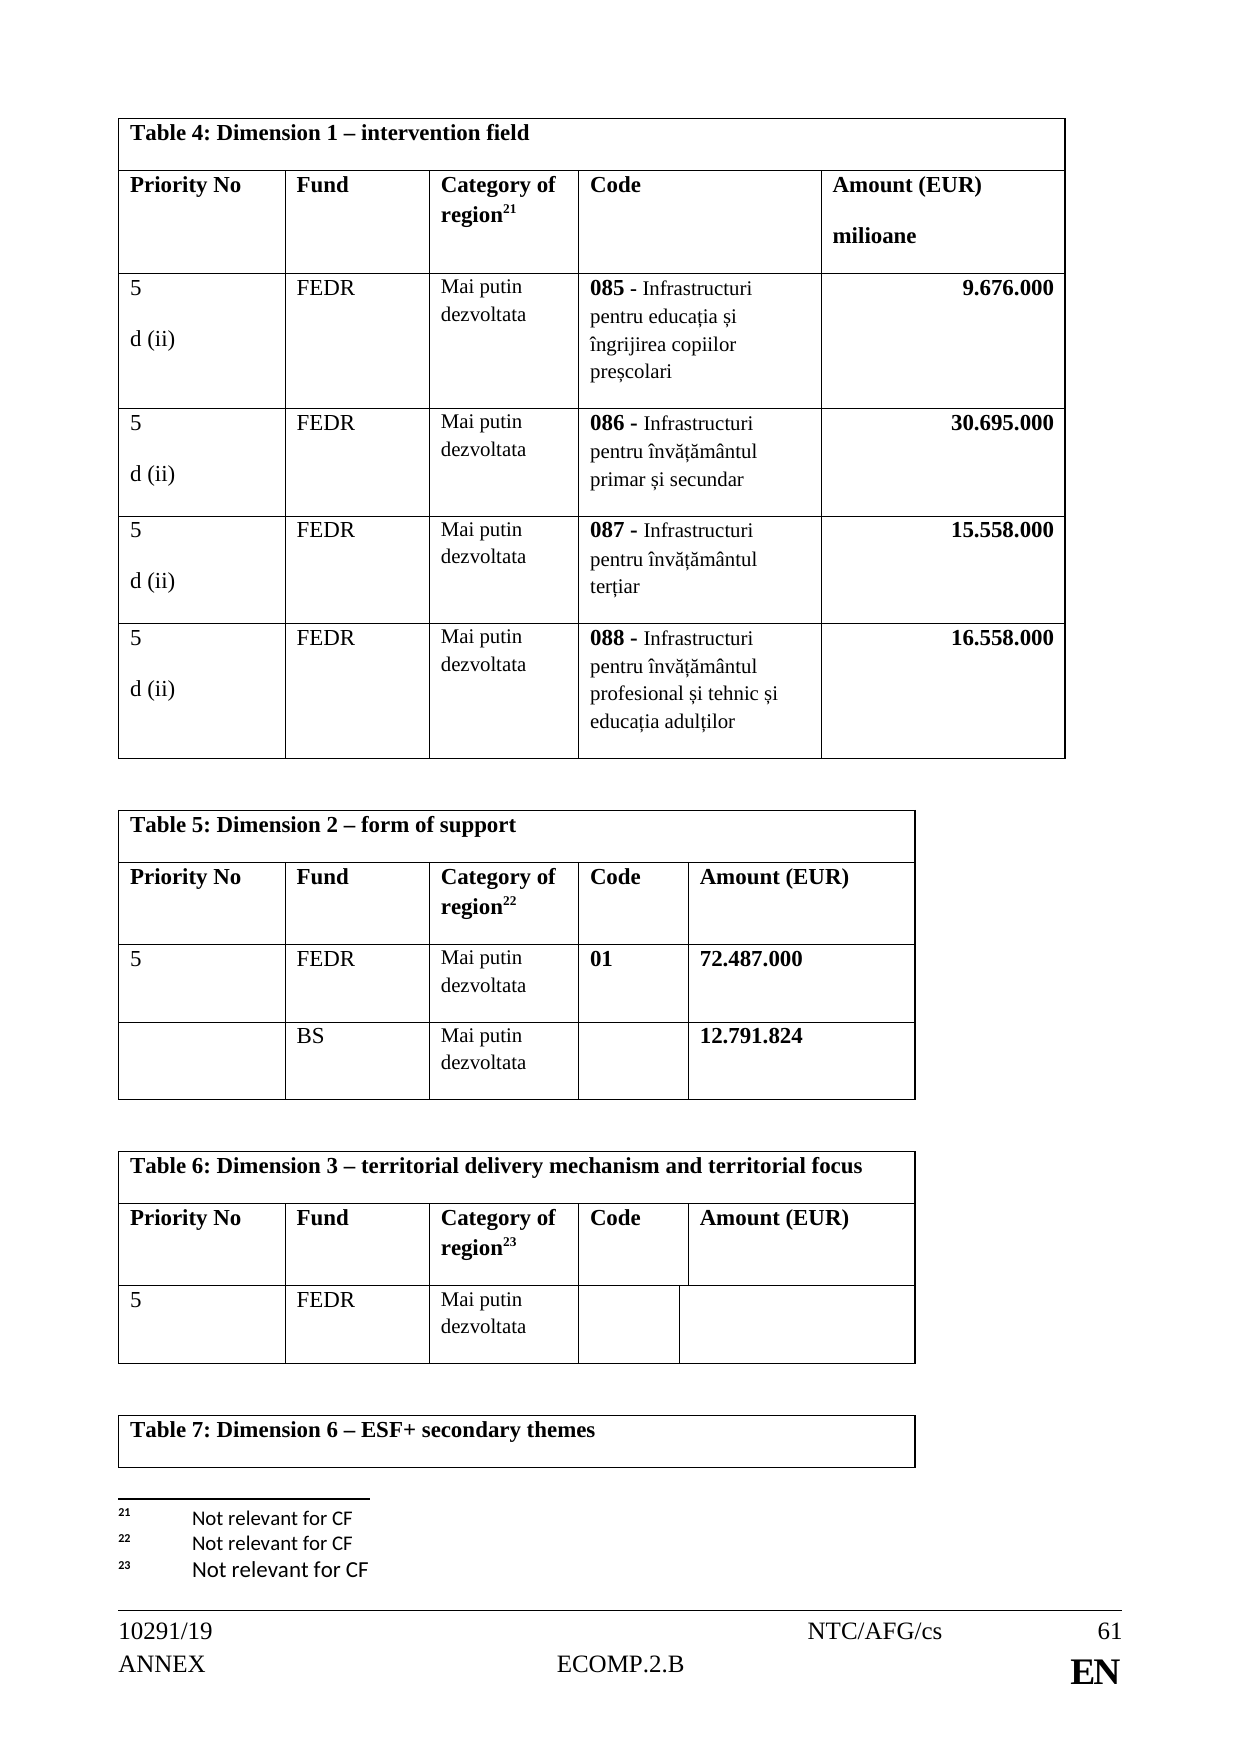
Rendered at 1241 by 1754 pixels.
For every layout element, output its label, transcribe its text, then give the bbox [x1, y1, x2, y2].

table_cell [680, 1286, 914, 1363]
table_cell Mai putin dezvoltata [430, 624, 578, 758]
table_cell 16.558.000 [822, 624, 1064, 758]
table_cell Category of region [430, 171, 578, 273]
table_cell 15.558.000 [822, 517, 1064, 623]
table_cell 01 [579, 945, 688, 1022]
table_cell Mai putin dezvoltata [430, 274, 578, 408]
table_cell 5 [119, 1286, 285, 1363]
table_cell Mai putin dezvoltata [430, 945, 578, 1022]
table_header Table 7: Dimension 6 – ESF+ secondary themes [119, 1416, 914, 1467]
table_cell 12.791.824 [689, 1023, 914, 1099]
table_cell Category of region [430, 1204, 578, 1285]
table_cell Mai putin dezvoltata [430, 517, 578, 623]
table_cell 5 d (ii) [119, 624, 285, 758]
table_cell Mai putin dezvoltata [430, 1023, 578, 1099]
table_cell 088 - Infrastructuri pentru învățământul profesional și tehnic și educația adulților [579, 624, 821, 758]
table_cell Priority No [119, 171, 285, 273]
table_cell BS [286, 1023, 429, 1099]
table_cell 087 - Infrastructuri pentru învățământul terțiar [579, 517, 821, 623]
table_cell FEDR [286, 1286, 429, 1363]
table_cell Fund [286, 171, 429, 273]
table_cell [119, 1023, 285, 1099]
table_cell 5 d (ii) [119, 274, 285, 408]
table_cell 72.487.000 [689, 945, 914, 1022]
table_cell 086 - Infrastructuri pentru învățământul primar și secundar [579, 409, 821, 516]
table_cell FEDR [286, 409, 429, 516]
table_cell 085 - Infrastructuri pentru educația și îngrijirea copiilor preșcolari [579, 274, 821, 408]
table_cell Code [579, 171, 821, 273]
table_cell FEDR [286, 945, 429, 1022]
table_cell Priority No [119, 863, 285, 944]
table_cell FEDR [286, 274, 429, 408]
table_cell 5 [119, 945, 285, 1022]
table_header Table 5: Dimension 2 – form of support [119, 811, 914, 862]
table_cell Mai putin dezvoltata [430, 1286, 578, 1363]
table_cell 30.695.000 [822, 409, 1064, 516]
table_header Table 4: Dimension 1 – intervention field [119, 119, 1064, 170]
table_cell Fund [286, 1204, 429, 1285]
table_cell Code [579, 1204, 688, 1285]
table_cell 5 d (ii) [119, 409, 285, 516]
table_cell Amount (EUR) [689, 863, 914, 944]
table_cell Category of region [430, 863, 578, 944]
table_header Table 6: Dimension 3 – territorial delivery mechanism and territorial focus [119, 1152, 914, 1203]
table_cell Mai putin dezvoltata [430, 409, 578, 516]
table_cell Amount (EUR) [689, 1204, 914, 1285]
table_cell FEDR [286, 624, 429, 758]
table_cell Code [579, 863, 688, 944]
table_cell 9.676.000 [822, 274, 1064, 408]
table_cell Priority No [119, 1204, 285, 1285]
table_cell 5 d (ii) [119, 517, 285, 623]
table_cell Fund [286, 863, 429, 944]
table_cell [579, 1023, 688, 1099]
table_cell Amount (EUR) milioane [822, 171, 1064, 273]
table_cell [579, 1286, 679, 1363]
table_cell FEDR [286, 517, 429, 623]
